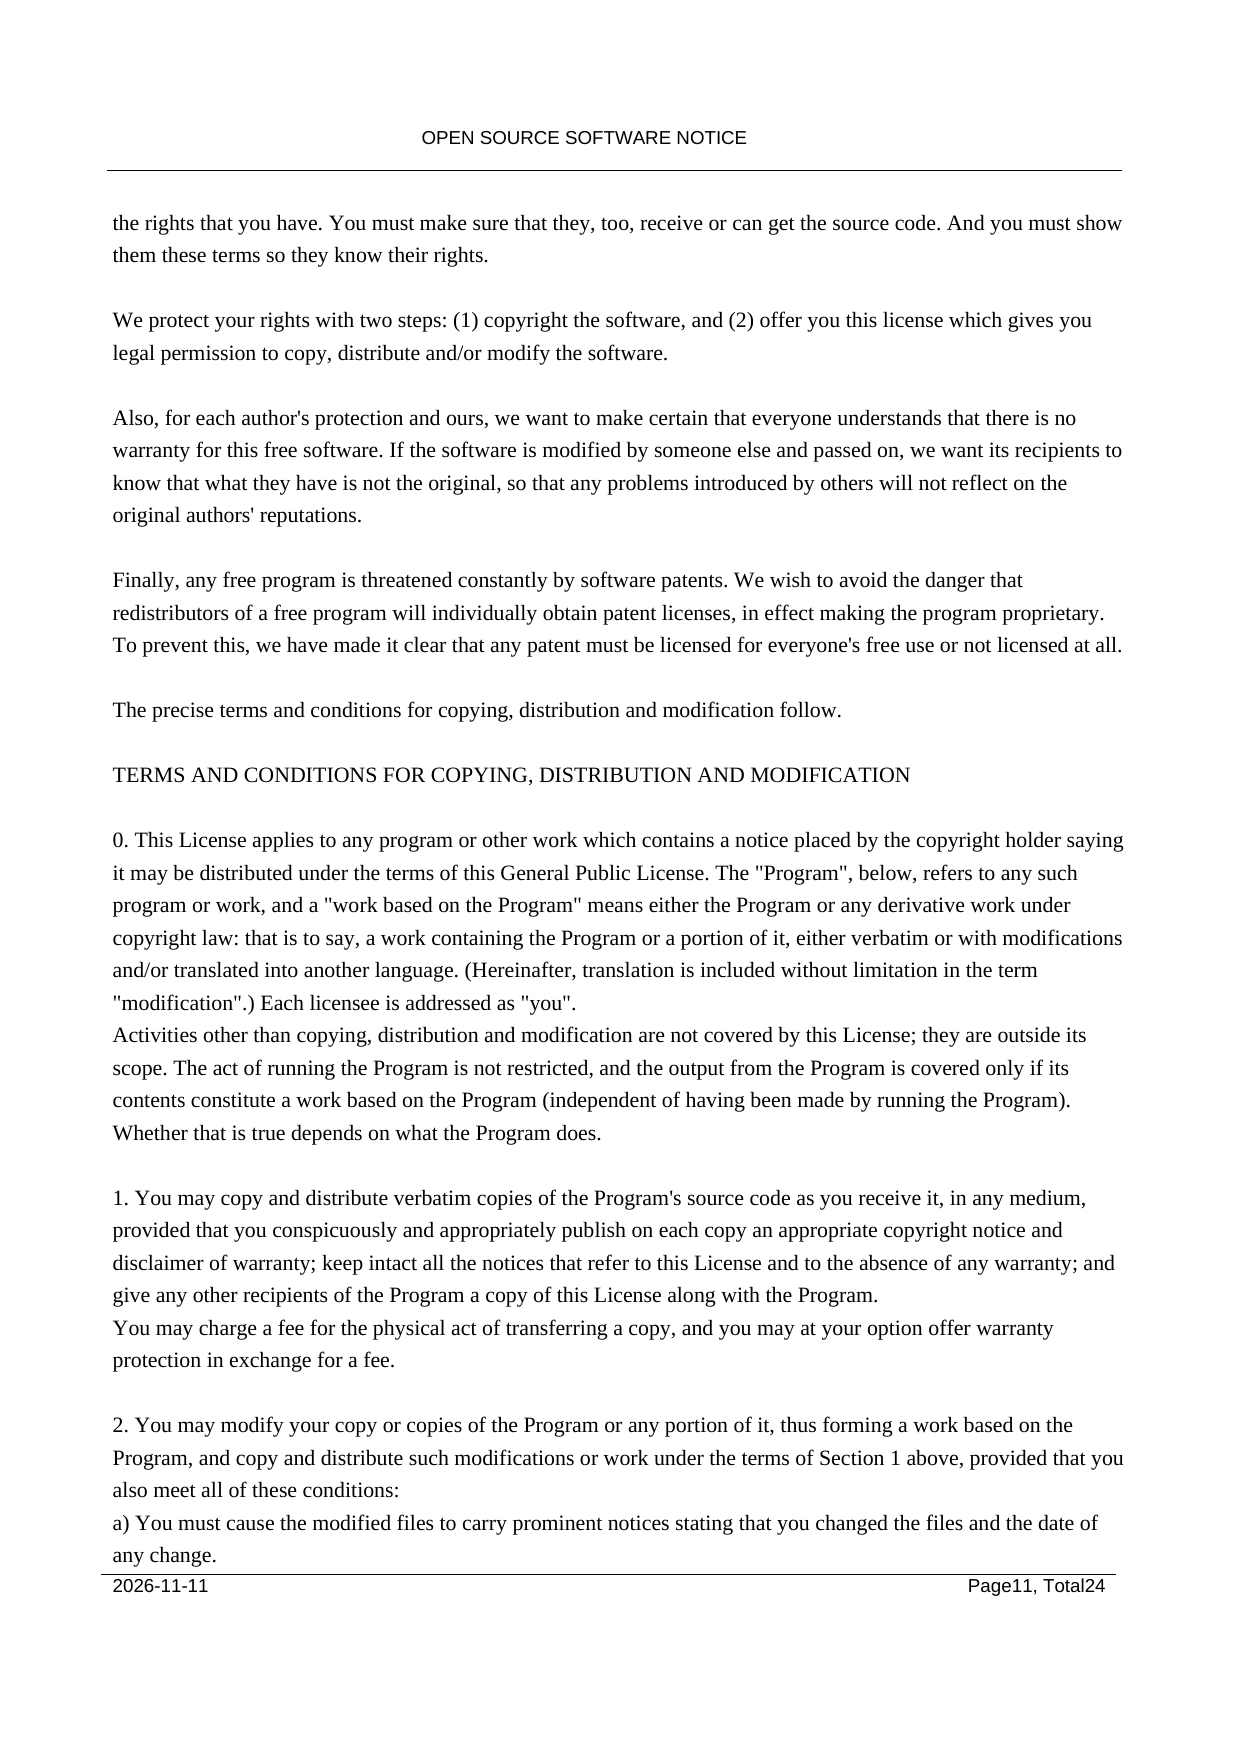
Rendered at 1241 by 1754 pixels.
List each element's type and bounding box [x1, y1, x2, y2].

text [112, 206, 1128, 1571]
